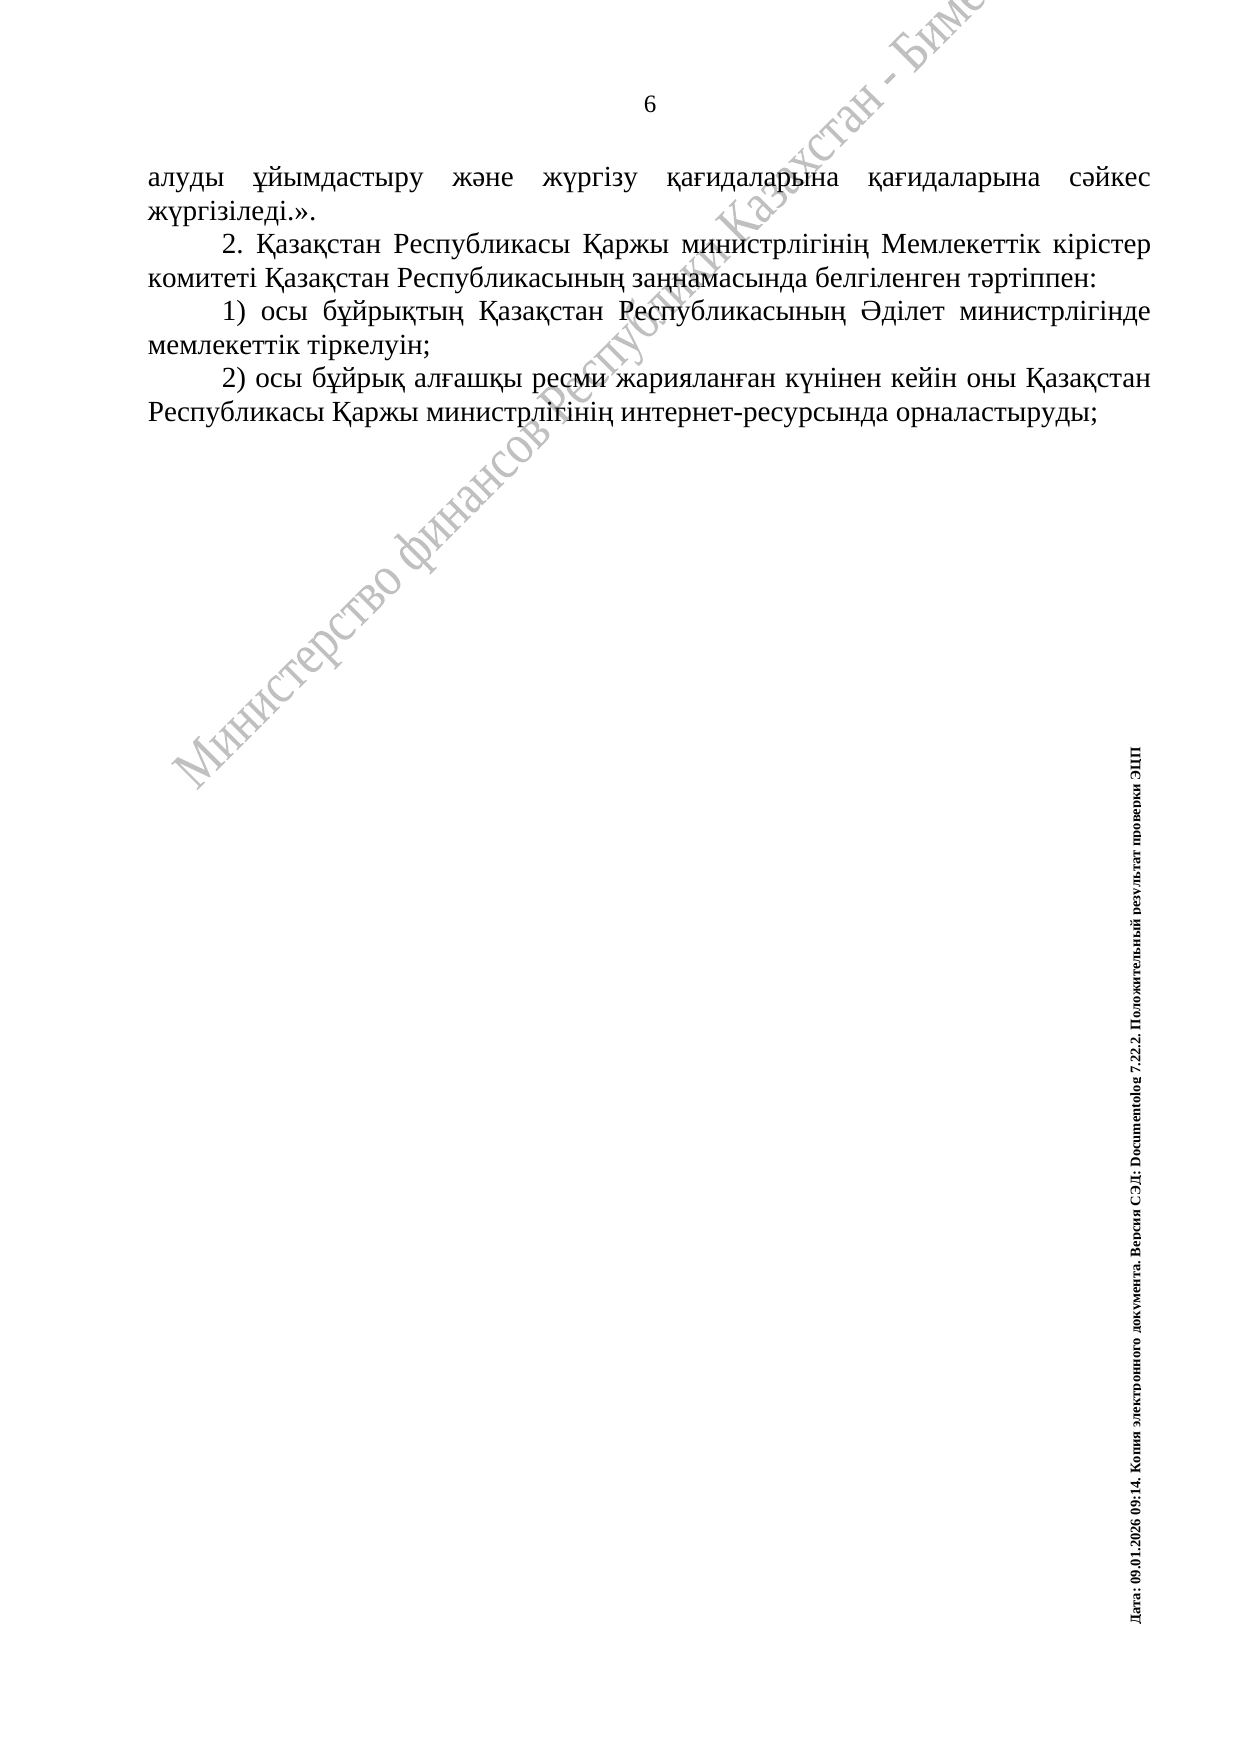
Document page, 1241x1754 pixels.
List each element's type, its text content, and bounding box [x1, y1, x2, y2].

text 1) осы бұйрықтың Қазақстан Республикасының Әділет министрлігінде мемлекеттік тіркелуін; [148, 293, 1152, 360]
text Осы тармақтың бірінші бөлігінде көрсетілген тұлғаның салықтық есебі Қазақстан Республикасы Қаржы министрінің 2025 жылғы 2 қазандағы № 562 бұйрығымен (Қазақстан Республикасының нормативтік құқықтық актілерінің мемлекеттік тізілімінде № 37054 болып тіркелген) бекітілген Салықтық есепке алуды ұйымдастыру және жүргізу қағидаларына қағидаларына сәйкес жүргізіледі.». [148, 159, 1152, 226]
text 2. Қазақстан Республикасы Қаржы министрлігінің Мемлекеттік кірістер комитеті Қазақстан Республикасының заңнамасында белгіленген тәртіппен: [148, 226, 1152, 293]
text 2) осы бұйрық алғашқы ресми жарияланған күнінен кейін оны Қазақстан Республикасы Қаржы министрлігінің интернет-ресурсында орналастыруды; [148, 360, 1152, 427]
